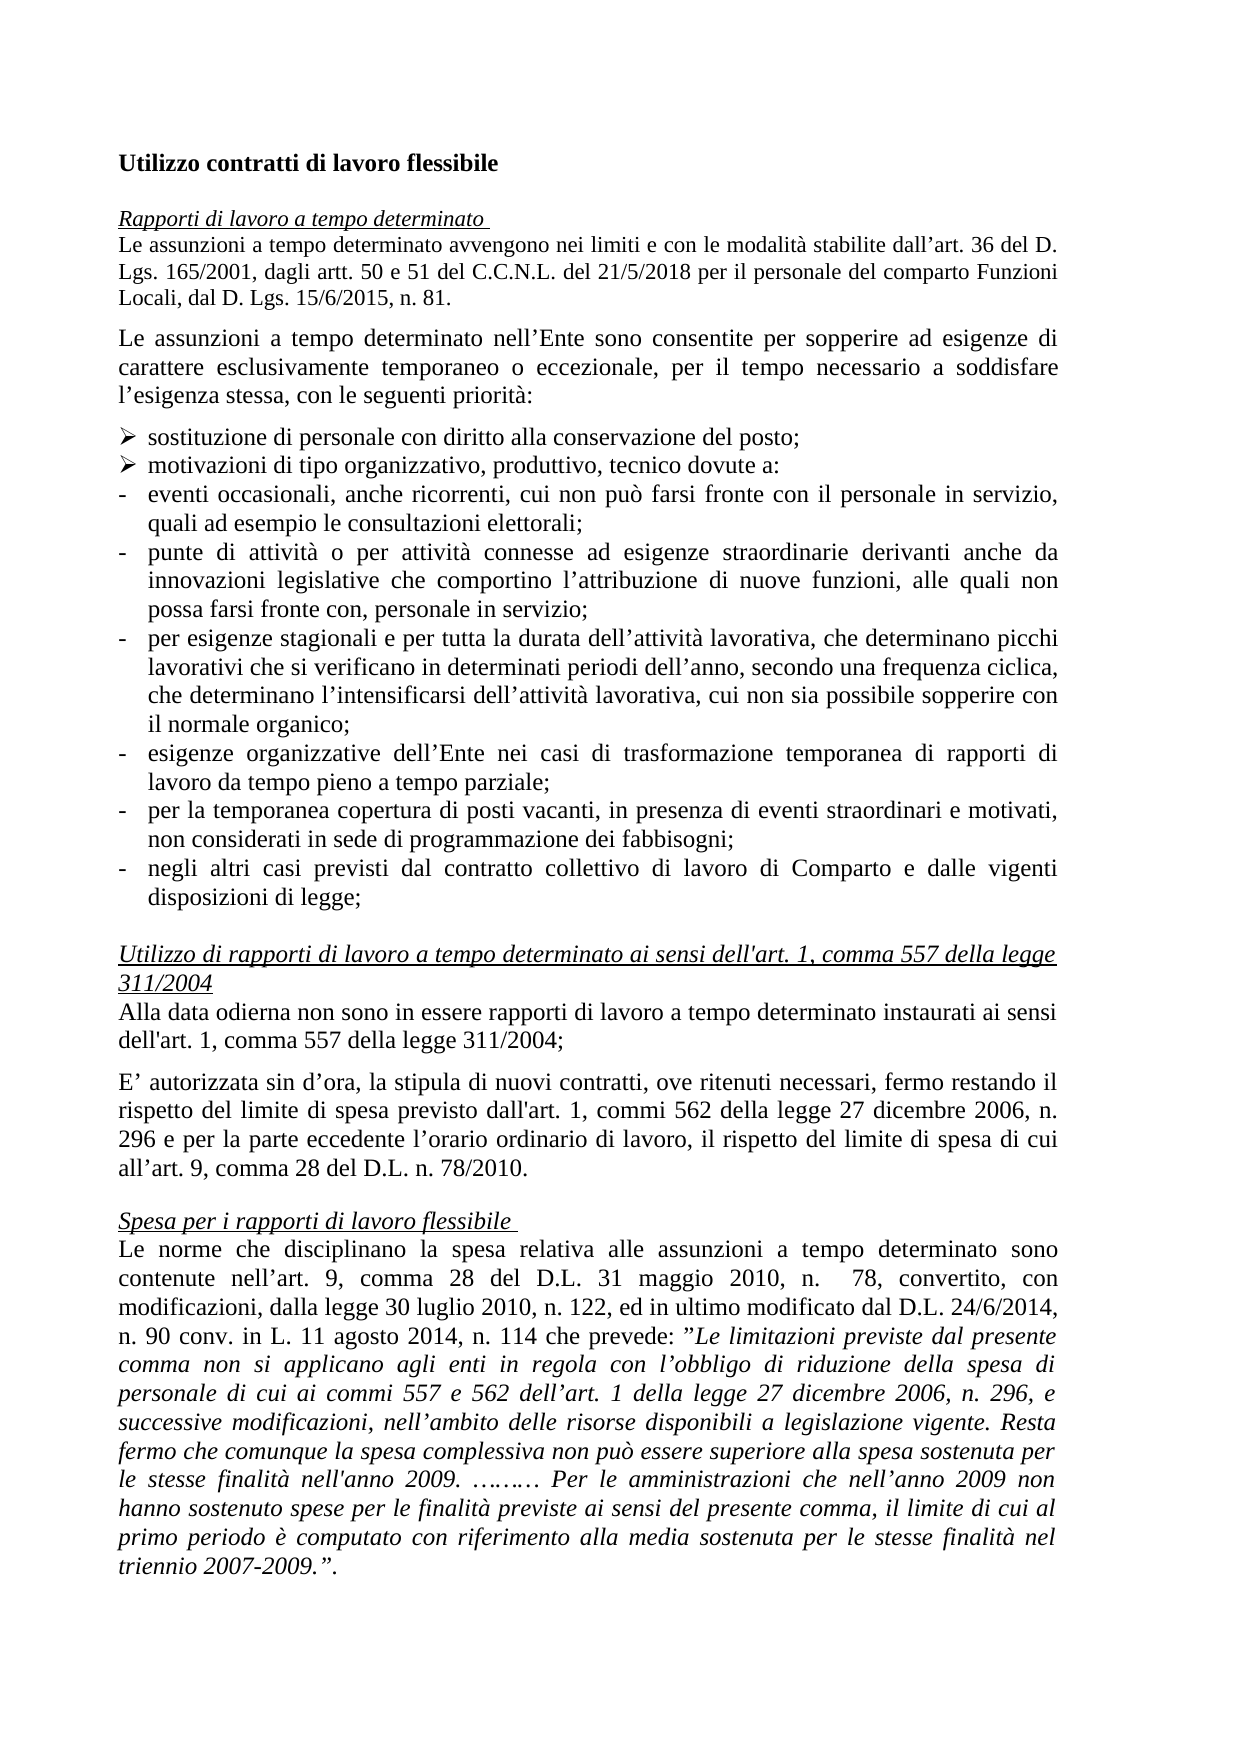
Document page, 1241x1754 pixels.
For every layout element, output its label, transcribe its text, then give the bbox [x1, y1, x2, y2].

text Spesa per i rapporti di lavoro flessibile [118, 1206, 1059, 1234]
text E’ autorizzata sin d’ora, la stipula di nuovi contratti, ove ritenuti necessari, fermo restando il rispetto del limite di spesa previsto dall'art. 1, commi 562 della legge 27 dicembre 2006, n. 296 e per la parte eccedente l’orario ordinario di lavoro, il rispetto del limite di spesa di cui all’art. 9, comma 28 del D.L. n. 78/2010. [118, 1067, 1059, 1182]
text Alla data odierna non sono in essere rapporti di lavoro a tempo determinato instaurati ai sensi dell'art. 1, comma 557 della legge 311/2004; [118, 997, 1059, 1054]
text Rapporti di lavoro a tempo determinato [118, 205, 1059, 231]
list per esigenze stagionali e per tutta la durata dell’attività lavorativa, che determinano picchi lavorativi che si verificano in determinati periodi dell’anno, secondo una frequenza ciclica, che determinano l’intensificarsi dell’attività lavorativa, cui non sia possibile sopperire con il normale organico; [118, 623, 1059, 738]
list sostituzione di personale con diritto alla conservazione del posto; [118, 422, 1059, 451]
text Utilizzo di rapporti di lavoro a tempo determinato ai sensi dell'art. 1, comma 557 della legge 311/2004 [118, 939, 1059, 997]
list esigenze organizzative dell’Ente nei casi di trasformazione temporanea di rapporti di lavoro da tempo pieno a tempo parziale; [118, 738, 1059, 796]
text Utilizzo contratti di lavoro flessibile [118, 148, 1059, 176]
list motivazioni di tipo organizzativo, produttivo, tecnico dovute a: [118, 451, 1059, 479]
list per la temporanea copertura di posti vacanti, in presenza di eventi straordinari e motivati, non considerati in sede di programmazione dei fabbisogni; [118, 796, 1059, 853]
list eventi occasionali, anche ricorrenti, cui non può farsi fronte con il personale in servizio, quali ad esempio le consultazioni elettorali; [118, 479, 1059, 537]
list negli altri casi previsti dal contratto collettivo di lavoro di Comparto e dalle vigenti disposizioni di legge; [118, 853, 1059, 911]
text Le assunzioni a tempo determinato avvengono nei limiti e con le modalità stabilite dall’art. 36 del D. Lgs. 165/2001, dagli artt. 50 e 51 del C.C.N.L. del 21/5/2018 per il personale del comparto Funzioni Locali, dal D. Lgs. 15/6/2015, n. 81. [118, 231, 1059, 311]
text Le assunzioni a tempo determinato nell’Ente sono consentite per sopperire ad esigenze di carattere esclusivamente temporaneo o eccezionale, per il tempo necessario a soddisfare l’esigenza stessa, con le seguenti priorità: [118, 323, 1059, 409]
list punte di attività o per attività connesse ad esigenze straordinarie derivanti anche da innovazioni legislative che comportino l’attribuzione di nuove funzioni, alle quali non possa farsi fronte con, personale in servizio; [118, 537, 1059, 623]
text Le norme che disciplinano la spesa relativa alle assunzioni a tempo determinato sono contenute nell’art. 9, comma 28 del D.L. 31 maggio 2010, n. 78, convertito, con modificazioni, dalla legge 30 luglio 2010, n. 122, ed in ultimo modificato dal D.L. 24/6/2014, n. 90 conv. in L. 11 agosto 2014, n. 114 che prevede: ”Le limitazioni previste dal presente comma non si applicano agli enti in regola con l’obbligo di riduzione della spesa di personale di cui ai commi 557 e 562 dell’art. 1 della legge 27 dicembre 2006, n. 296, e successive modificazioni, nell’ambito delle risorse disponibili a legislazione vigente. Resta fermo che comunque la spesa complessiva non può essere superiore alla spesa sostenuta per le stesse finalità nell'anno 2009. ……… Per le amministrazioni che nell’anno 2009 non hanno sostenuto spese per le finalità previste ai sensi del presente comma, il limite di cui al primo periodo è computato con riferimento alla media sostenuta per le stesse finalità nel triennio 2007-2009.”. [118, 1234, 1059, 1579]
